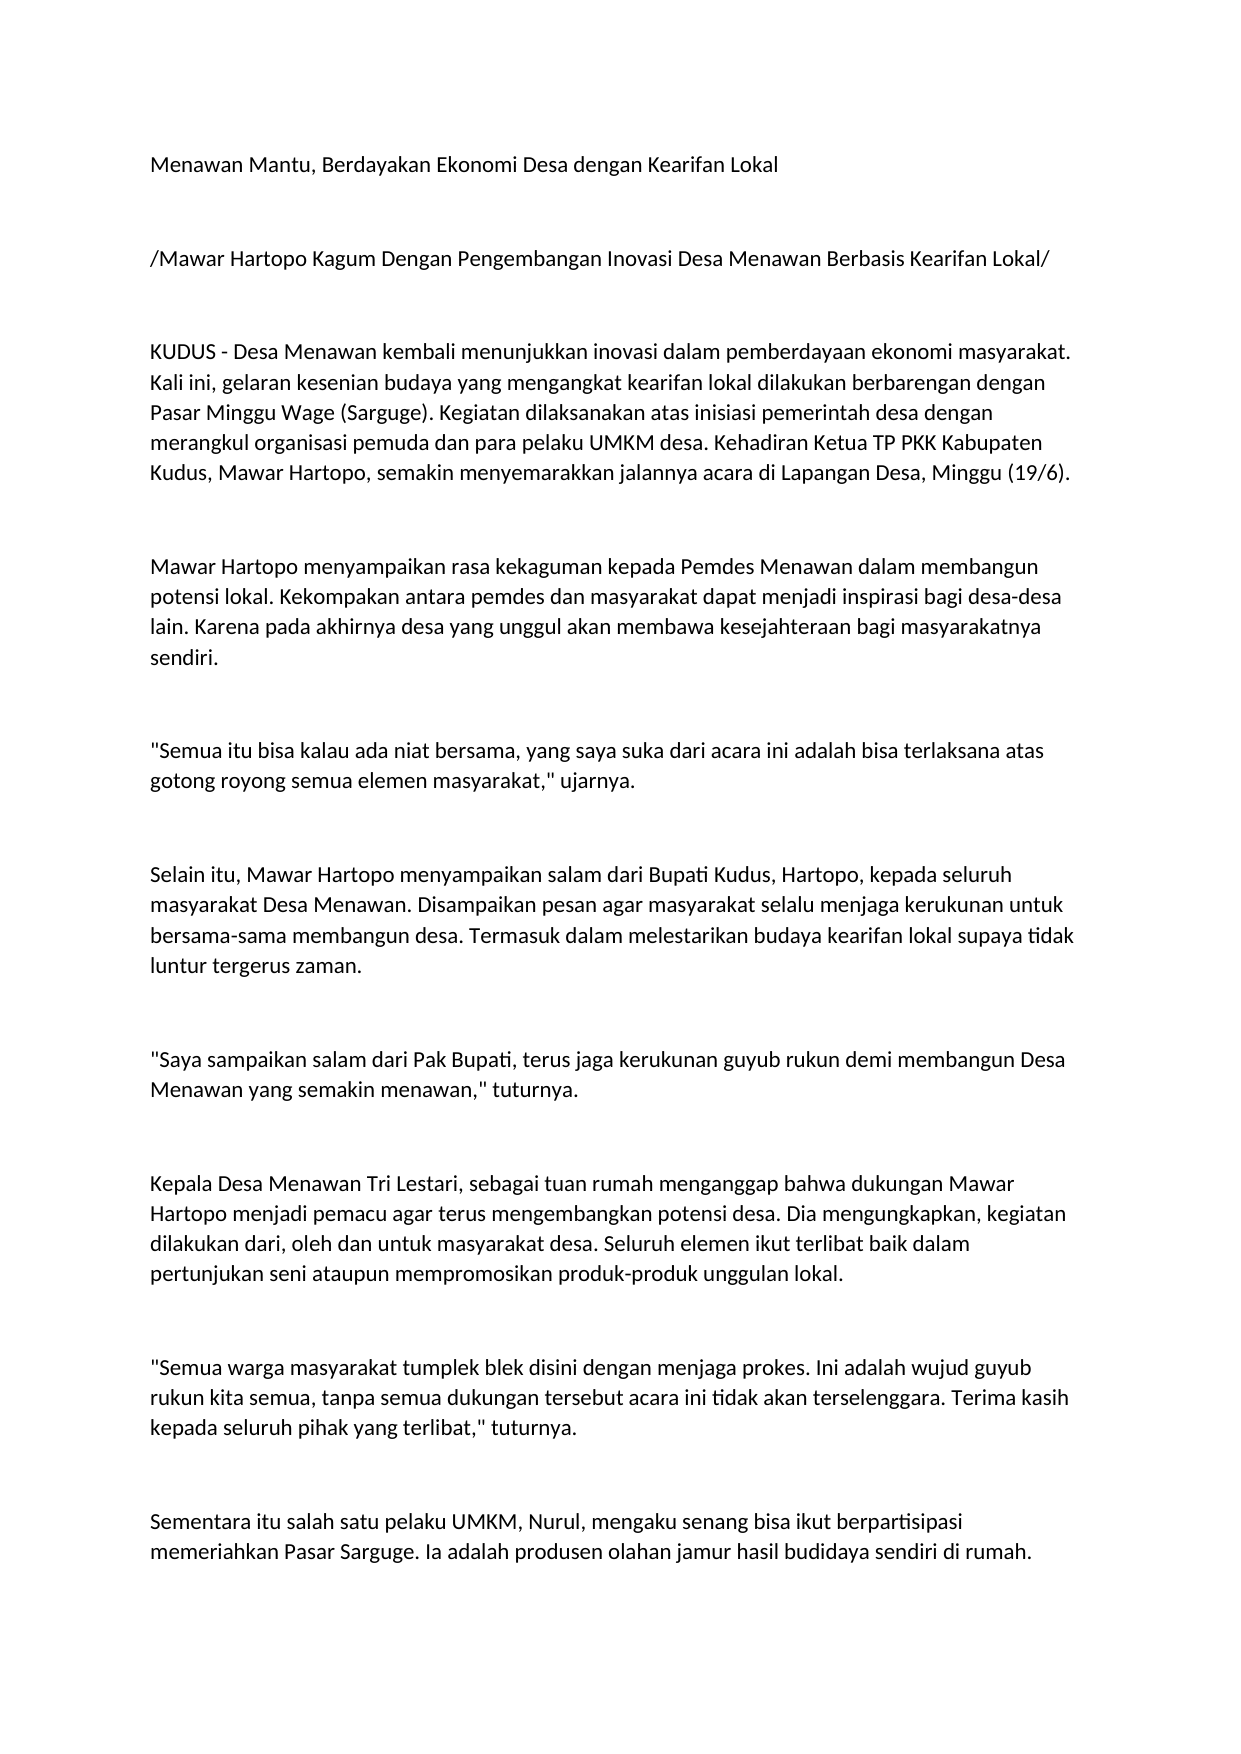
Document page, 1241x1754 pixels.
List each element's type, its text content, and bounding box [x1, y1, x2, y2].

text /Mawar Hartopo Kagum Dengan Pengembangan Inovasi Desa Menawan Berbasis Kearifan Lokal/ [150, 244, 1090, 272]
text Kepala Desa Menawan Tri Lestari, sebagai tuan rumah menganggap bahwa dukungan Mawar Hartopo menjadi pemacu agar terus mengembangkan potensi desa. Dia mengungkapkan, kegiatan dilakukan dari, oleh dan untuk masyarakat desa. Seluruh elemen ikut terlibat baik dalam pertunjukan seni ataupun mempromosikan produk-produk unggulan lokal. [150, 1169, 1090, 1287]
text Mawar Hartopo menyampaikan rasa kekaguman kepada Pemdes Menawan dalam membangun potensi lokal. Kekompakan antara pemdes dan masyarakat dapat menjadi inspirasi bagi desa-desa lain. Karena pada akhirnya desa yang unggul akan membawa kesejahteraan bagi masyarakatnya sendiri. [150, 552, 1090, 671]
text "Semua warga masyarakat tumplek blek disini dengan menjaga prokes. Ini adalah wujud guyub rukun kita semua, tanpa semua dukungan tersebut acara ini tidak akan terselenggara. Terima kasih kepada seluruh pihak yang terlibat," tuturnya. [150, 1353, 1090, 1442]
text Menawan Mantu, Berdayakan Ekonomi Desa dengan Kearifan Lokal [150, 150, 1090, 178]
text "Saya sampaikan salam dari Pak Bupati, terus jaga kerukunan guyub rukun demi membangun Desa Menawan yang semakin menawan," tuturnya. [150, 1045, 1090, 1103]
text KUDUS - Desa Menawan kembali menunjukkan inovasi dalam pemberdayaan ekonomi masyarakat. Kali ini, gelaran kesenian budaya yang mengangkat kearifan lokal dilakukan berbarengan dengan Pasar Minggu Wage (Sarguge). Kegiatan dilaksanakan atas inisiasi pemerintah desa dengan merangkul organisasi pemuda dan para pelaku UMKM desa. Kehadiran Ketua TP PKK Kabupaten Kudus, Mawar Hartopo, semakin menyemarakkan jalannya acara di Lapangan Desa, Minggu (19/6). [150, 337, 1090, 486]
text Selain itu, Mawar Hartopo menyampaikan salam dari Bupati Kudus, Hartopo, kepada seluruh masyarakat Desa Menawan. Disampaikan pesan agar masyarakat selalu menjaga kerukunan untuk bersama-sama membangun desa. Termasuk dalam melestarikan budaya kearifan lokal supaya tidak luntur tergerus zaman. [150, 860, 1090, 979]
text "Semua itu bisa kalau ada niat bersama, yang saya suka dari acara ini adalah bisa terlaksana atas gotong royong semua elemen masyarakat," ujarnya. [150, 736, 1090, 795]
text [150, 1507, 1090, 1566]
